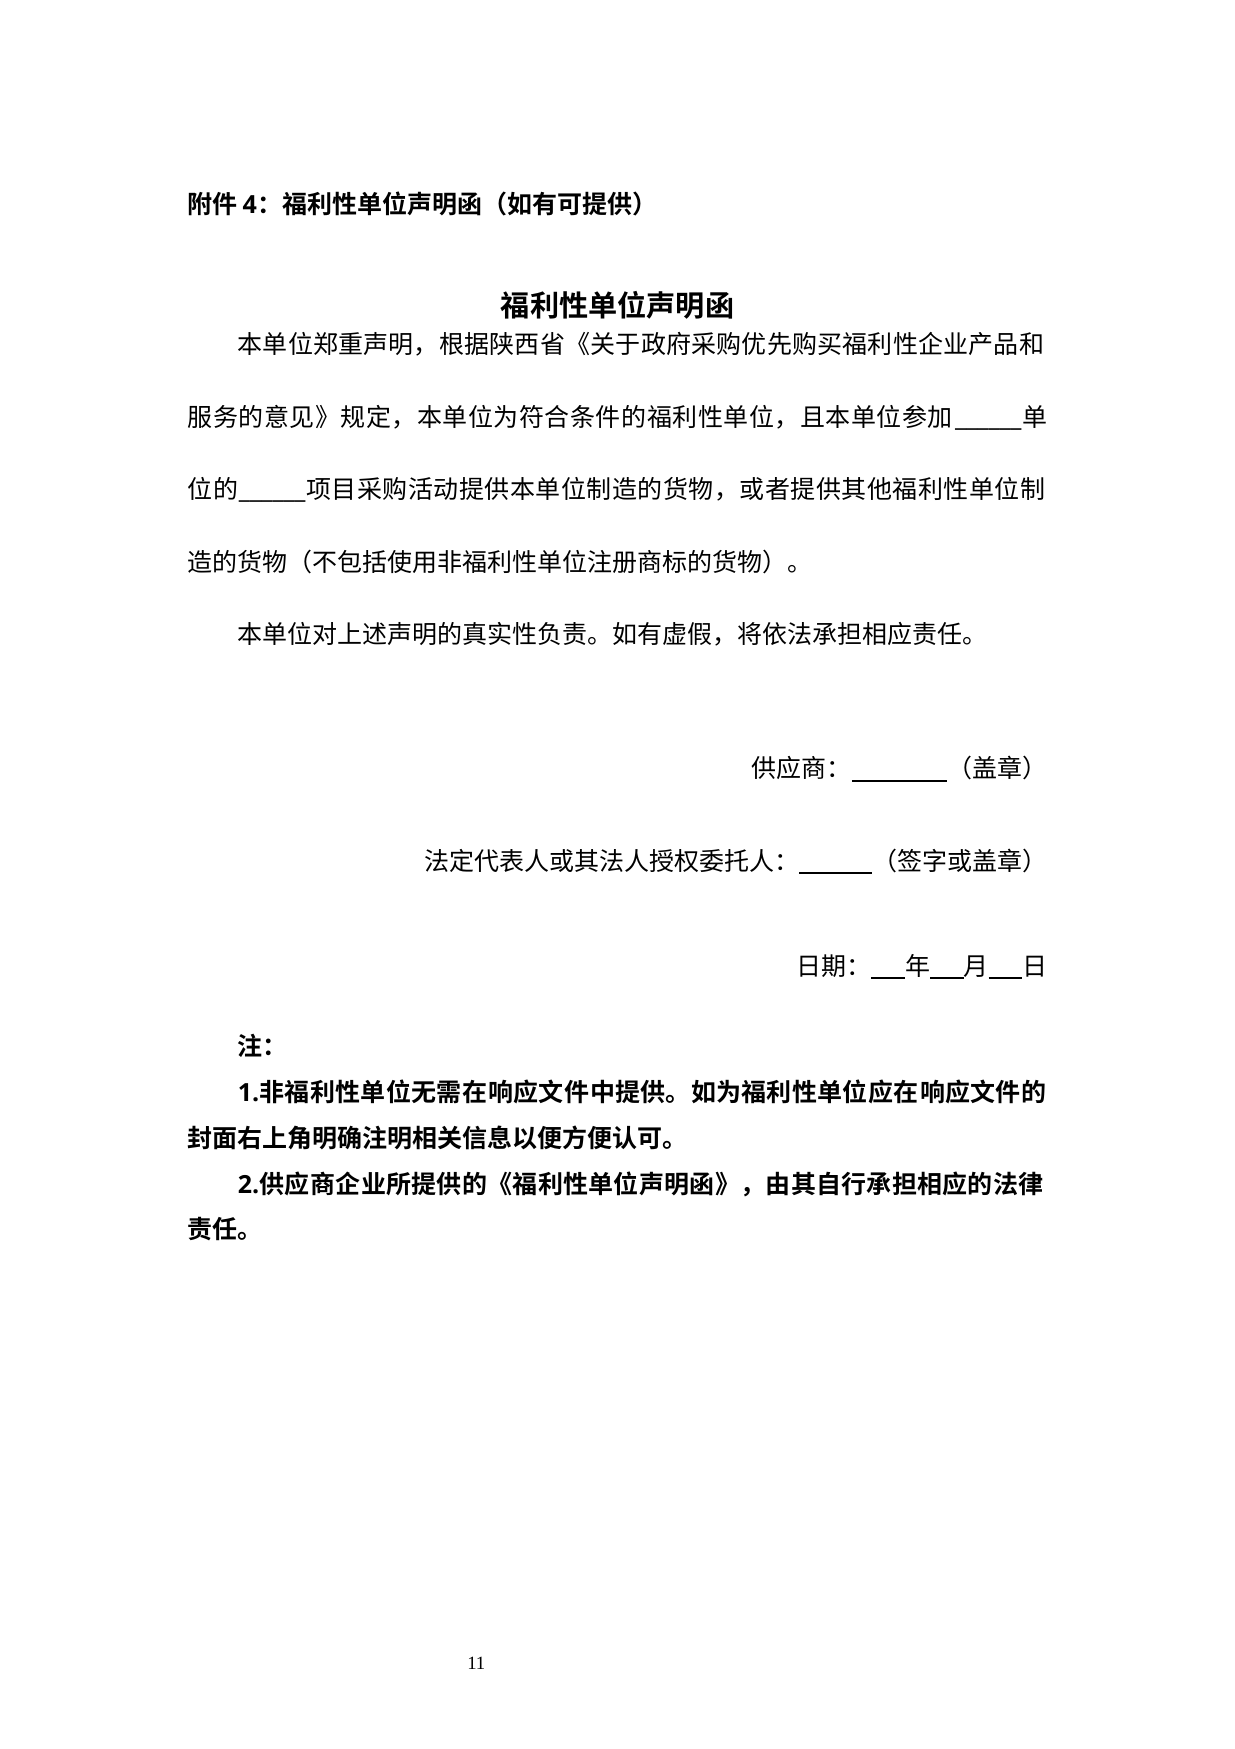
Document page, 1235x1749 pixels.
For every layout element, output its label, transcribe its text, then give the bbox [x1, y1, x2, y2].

text 本单位对上述声明的真实性负责。如有虚假，将依法承担相应责任。 [187, 615, 1047, 651]
text 1.非福利性单位无需在响应文件中提供。如为福利性单位应在响应文件的封面右上角明确注明相关信息以便方便认可。 [187, 1065, 1047, 1156]
text 法定代表人或其法人授权委托人： （签字或盖章） [187, 841, 1047, 877]
text 附件4：福利性单位声明函（如有可提供） [187, 184, 1047, 220]
text 供应商： （盖章） [187, 749, 1047, 785]
text 福利性单位声明函 [187, 283, 1047, 325]
text 2.供应商企业所提供的《福利性单位声明函》，由其自行承担相应的法律责任。 [187, 1156, 1047, 1248]
text 注： [187, 1019, 1047, 1065]
text 日期： 年 月 日 [187, 946, 1047, 983]
text 本单位郑重声明，根据陕西省《关于政府采购优先购买福利性企业产品和服务的意见》规定，本单位为符合条件的福利性单位，且本单位参加______单位的______项目采购活动提供本单位制造的货物，或者提供其他福利性单位制造的货物（不包括使用非福利性单位注册商标的货物）。 [187, 325, 1047, 579]
